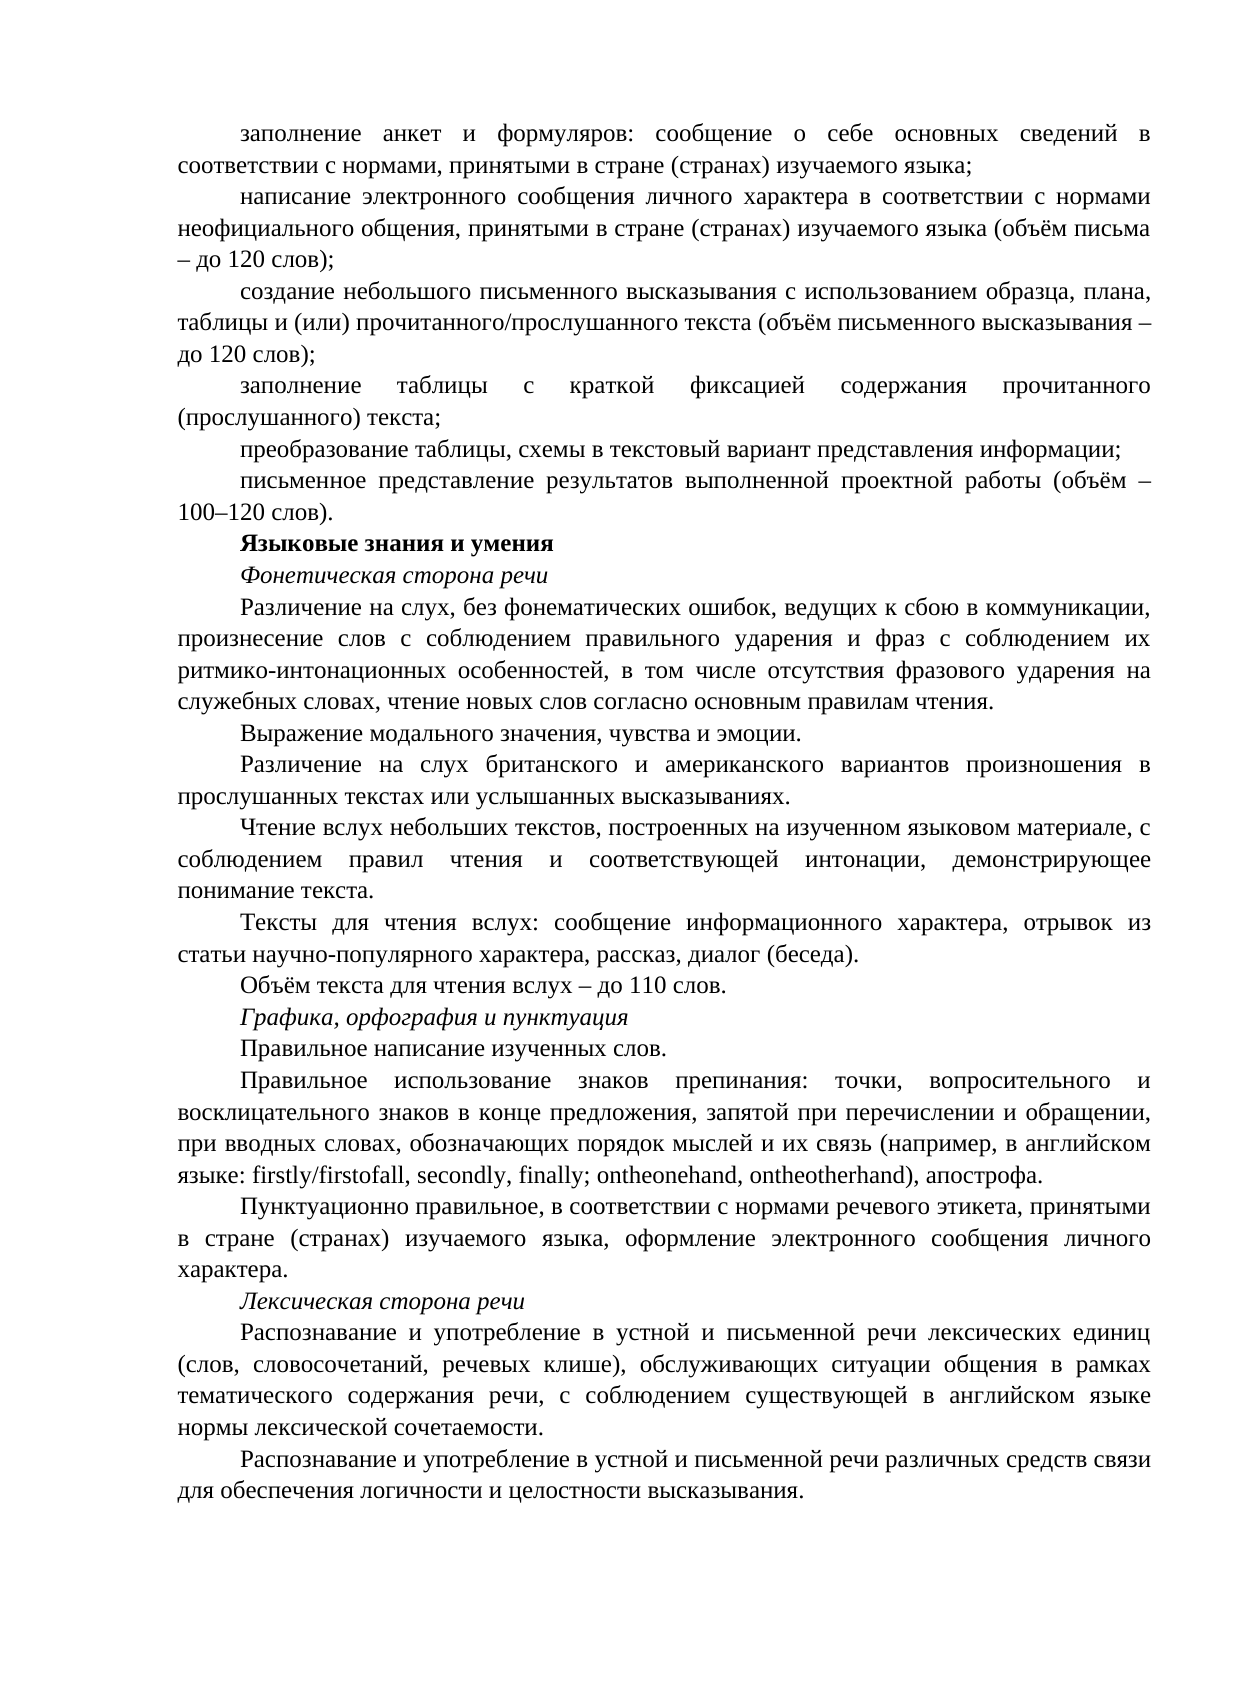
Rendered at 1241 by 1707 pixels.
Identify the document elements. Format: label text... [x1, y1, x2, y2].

text Правильное использование знаков препинания: точки, вопросительного и восклицательного знаков в конце предложения, запятой при перечислении и обращении, при вводных словах, обозначающих порядок мыслей и их связь (например, в английском языке: firstly/firstofall, secondly, finally; ontheonehand, ontheotherhand), апострофа. [177, 1065, 1152, 1188]
text Объём текста для чтения вслух – до 110 слов. [177, 970, 1152, 999]
text Пунктуационно правильное, в соответствии с нормами речевого этикета, принятыми в стране (странах) изучаемого языка, оформление электронного сообщения личного характера. [177, 1191, 1152, 1283]
text Тексты для чтения вслух: сообщение информационного характера, отрывок из статьи научно-популярного характера, рассказ, диалог (беседа). [177, 907, 1152, 967]
text создание небольшого письменного высказывания с использованием образца, плана, таблицы и (или) прочитанного/прослушанного текста (объём письменного высказывания – до 120 слов); [177, 276, 1152, 368]
text написание электронного сообщения личного характера в соответствии с нормами неофициального общения, принятыми в стране (странах) изучаемого языка (объём письма – до 120 слов); [177, 181, 1152, 273]
text Фонетическая сторона речи [177, 560, 1152, 589]
text Распознавание и употребление в устной и письменной речи различных средств связи для обеспечения логичности и целостности высказывания. [177, 1444, 1152, 1504]
text преобразование таблицы, схемы в текстовый вариант представления информации; [177, 434, 1152, 462]
text Различение на слух британского и американского вариантов произношения в прослушанных текстах или услышанных высказываниях. [177, 749, 1152, 810]
text Языковые знания и умения [177, 528, 1152, 557]
text Различение на слух, без фонематических ошибок, ведущих к сбою в коммуникации, произнесение слов с соблюдением правильного ударения и фраз с соблюдением их ритмико-интонационных особенностей, в том числе отсутствия фразового ударения на служебных словах, чтение новых слов согласно основным правилам чтения. [177, 592, 1152, 715]
text Правильное написание изученных слов. [177, 1033, 1152, 1062]
text письменное представление результатов выполненной проектной работы (объём – 100–120 слов). [177, 465, 1152, 526]
text Графика, орфография и пунктуация [177, 1002, 1152, 1031]
text заполнение анкет и формуляров: сообщение о себе основных сведений в соответствии с нормами, принятыми в стране (странах) изучаемого языка; [177, 118, 1152, 178]
text Чтение вслух небольших текстов, построенных на изученном языковом материале, с соблюдением правил чтения и соответствующей интонации, демонстрирующее понимание текста. [177, 812, 1152, 904]
text Распознавание и употребление в устной и письменной речи лексических единиц (слов, словосочетаний, речевых клише), обслуживающих ситуации общения в рамках тематического содержания речи, с соблюдением существующей в английском языке нормы лексической сочетаемости. [177, 1317, 1152, 1441]
text Выражение модального значения, чувства и эмоции. [177, 718, 1152, 747]
text Лексическая сторона речи [177, 1286, 1152, 1315]
text заполнение таблицы с краткой фиксацией содержания прочитанного (прослушанного) текста; [177, 371, 1152, 431]
